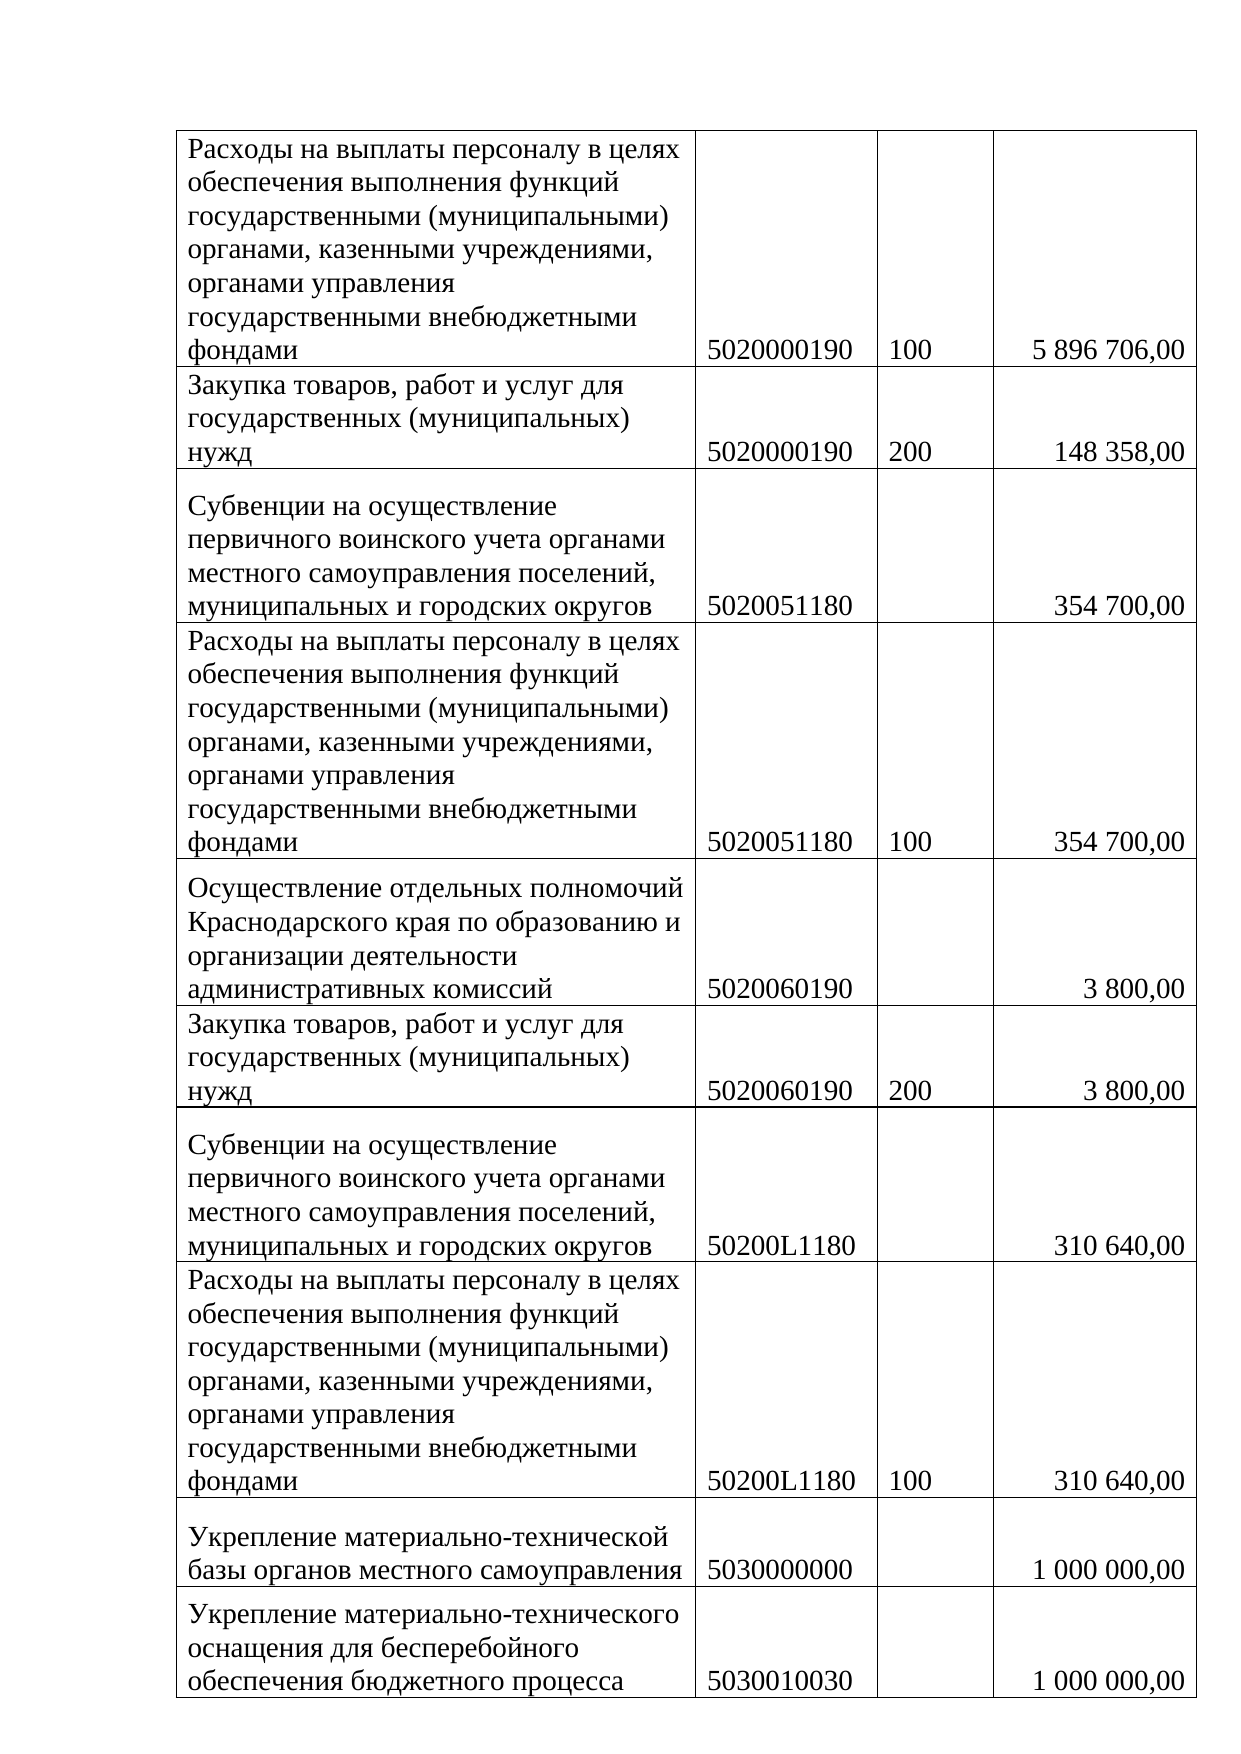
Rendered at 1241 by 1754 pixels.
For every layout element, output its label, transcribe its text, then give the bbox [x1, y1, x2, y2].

table_cell 5020000190 [696, 367, 877, 467]
table_cell Укрепление материально-технической базы органов местного самоуправления [177, 1498, 695, 1586]
table_cell 310 640,00 [994, 1262, 1196, 1497]
table_cell Закупка товаров, работ и услуг для государственных (муниципальных) нужд [177, 367, 695, 467]
table_cell Субвенции на осуществление первичного воинского учета органами местного самоуправления поселений, муниципальных и городских округов [177, 1108, 695, 1261]
table_cell 50200L1180 [696, 1108, 877, 1261]
table_cell 5020051180 [696, 623, 877, 858]
table_cell [878, 859, 993, 1005]
table_cell 148 358,00 [994, 367, 1196, 467]
table_cell 354 700,00 [994, 623, 1196, 858]
table_cell [878, 1498, 993, 1586]
table_cell 100 [878, 1262, 993, 1497]
table_cell [878, 469, 993, 622]
table_cell Субвенции на осуществление первичного воинского учета органами местного самоуправления поселений, муниципальных и городских округов [177, 469, 695, 622]
table_cell 5020000190 [696, 131, 877, 366]
table_cell 200 [878, 1006, 993, 1106]
table_cell 5020060190 [696, 1006, 877, 1106]
table_cell 1 000 000,00 [994, 1498, 1196, 1586]
table_cell Укрепление материально-технического оснащения для бесперебойного обеспечения бюджетного процесса [177, 1587, 695, 1697]
table_cell 100 [878, 131, 993, 366]
table_cell 3 800,00 [994, 1006, 1196, 1106]
table_cell 5020051180 [696, 469, 877, 622]
table_cell 354 700,00 [994, 469, 1196, 622]
table_cell 5030010030 [696, 1587, 877, 1697]
table_cell 5020060190 [696, 859, 877, 1005]
table_cell 310 640,00 [994, 1108, 1196, 1261]
table_cell 100 [878, 623, 993, 858]
table_cell 200 [878, 367, 993, 467]
table_cell [878, 1587, 993, 1697]
table_cell Осуществление отдельных полномочий Краснодарского края по образованию и организации деятельности административных комиссий [177, 859, 695, 1005]
table_cell 5 896 706,00 [994, 131, 1196, 366]
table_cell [177, 131, 695, 366]
table_cell 1 000 000,00 [994, 1587, 1196, 1697]
table_cell 50200L1180 [696, 1262, 877, 1497]
table_cell Закупка товаров, работ и услуг для государственных (муниципальных) нужд [177, 1006, 695, 1106]
table_cell 3 800,00 [994, 859, 1196, 1005]
table_cell 5030000000 [696, 1498, 877, 1586]
table_cell [878, 1108, 993, 1261]
